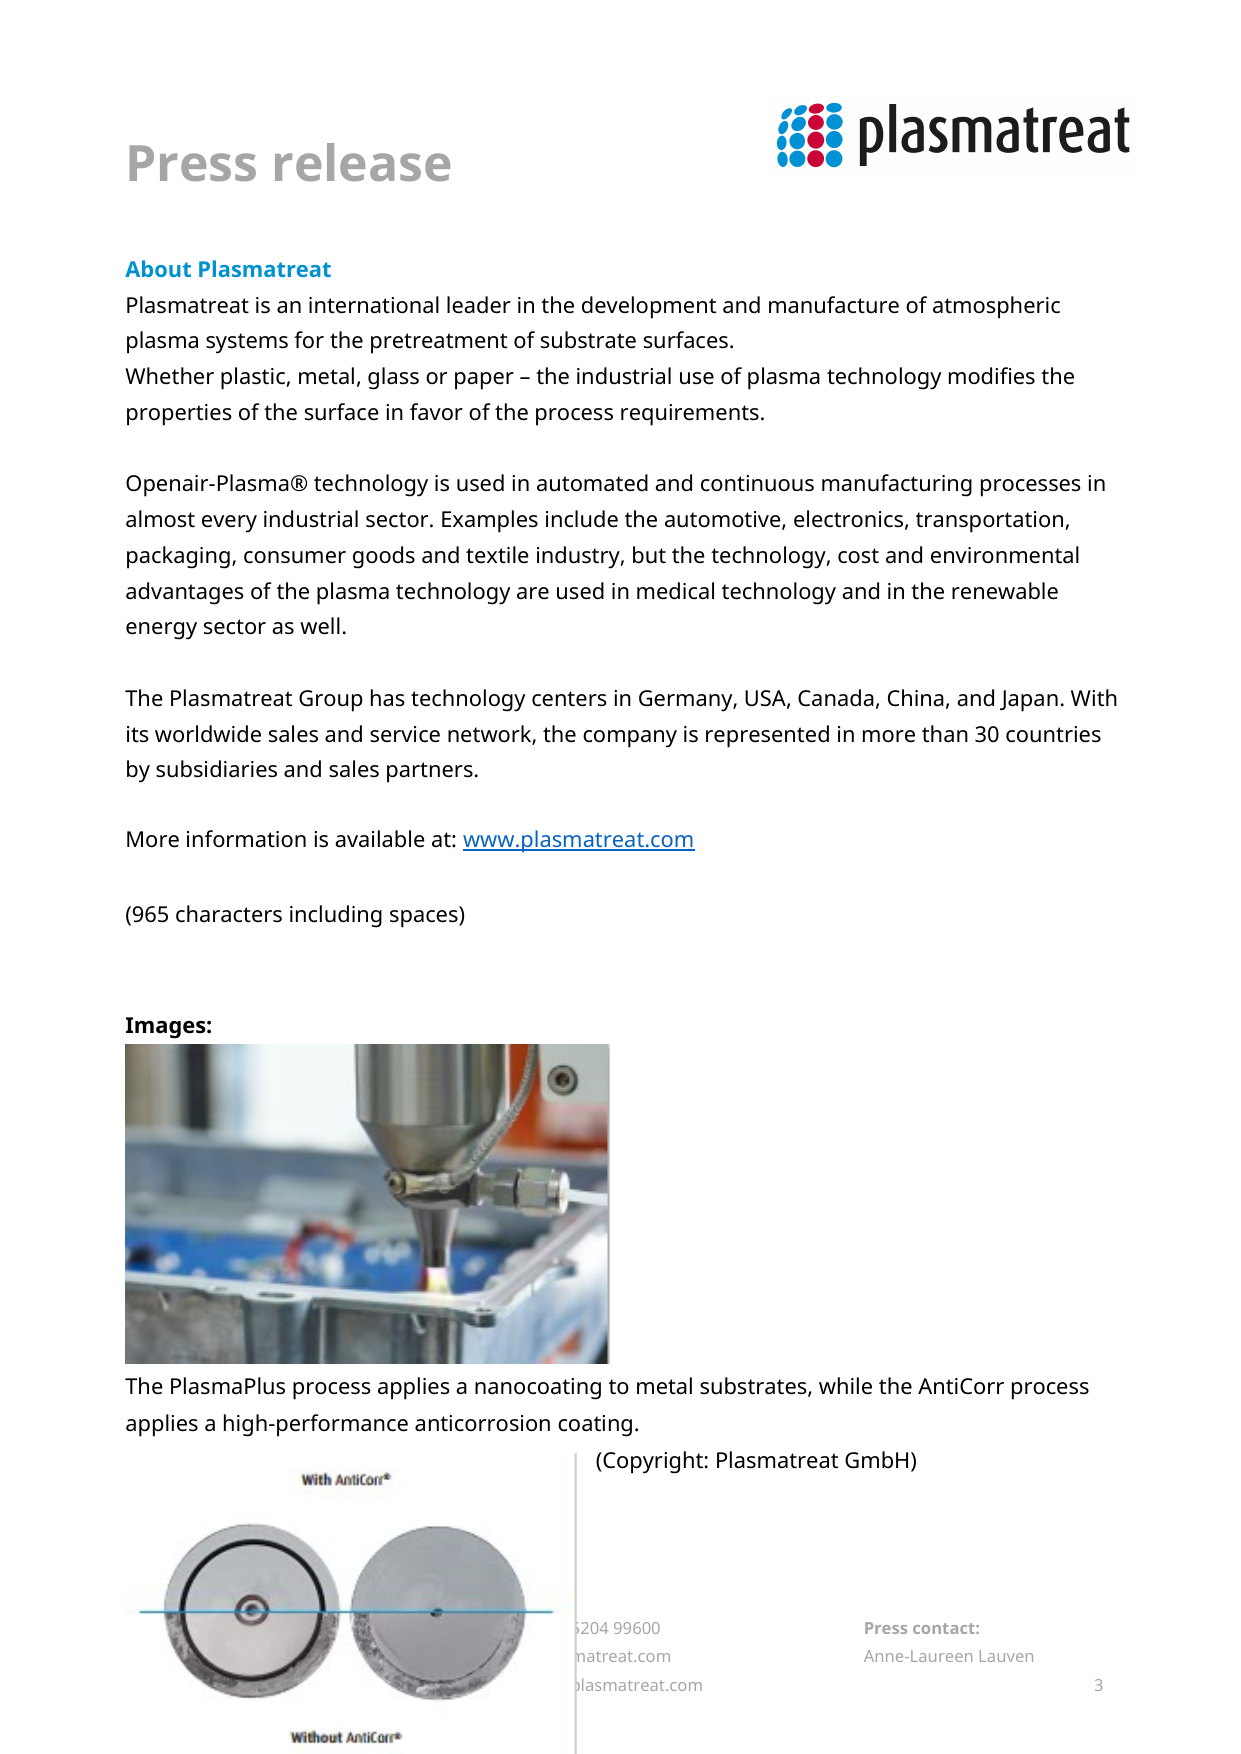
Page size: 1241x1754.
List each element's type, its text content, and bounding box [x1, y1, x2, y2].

text (965 characters including spaces) [125, 898, 1122, 928]
text The PlasmaPlus process applies a nanocoating to metal substrates, while the AntiCorr process applies a high-performance anticorrosion coating. [125, 1371, 1122, 1438]
text More information is available at: www.plasmatreat.com [125, 824, 1122, 854]
text Whether plastic, metal, glass or paper – the industrial use of plasma technology modifies the properties of the surface in favor of the process requirements. [125, 361, 1122, 427]
picture [125, 1044, 610, 1364]
picture [125, 1453, 577, 1754]
text Openair-Plasma® technology is used in automated and continuous manufacturing processes in almost every industrial sector. Examples include the automotive, electronics, transportation, packaging, consumer goods and textile industry, but the technology, cost and environmental advantages of the plasma technology are used in medical technology and in the renewable energy sector as well. [125, 468, 1122, 641]
text (Copyright: Plasmatreat GmbH) [125, 1445, 1122, 1475]
text Plasmatreat is an international leader in the development and manufacture of atmospheric plasma systems for the pretreatment of substrate surfaces. [125, 290, 1122, 355]
text Images: [125, 1010, 1122, 1040]
picture [768, 94, 1138, 176]
text About Plasmatreat [125, 254, 1122, 284]
text The Plasmatreat Group has technology centers in Germany, USA, Canada, China, and Japan. With its worldwide sales and service network, the company is represented in more than 30 countries by subsidiaries and sales partners. [125, 683, 1122, 784]
